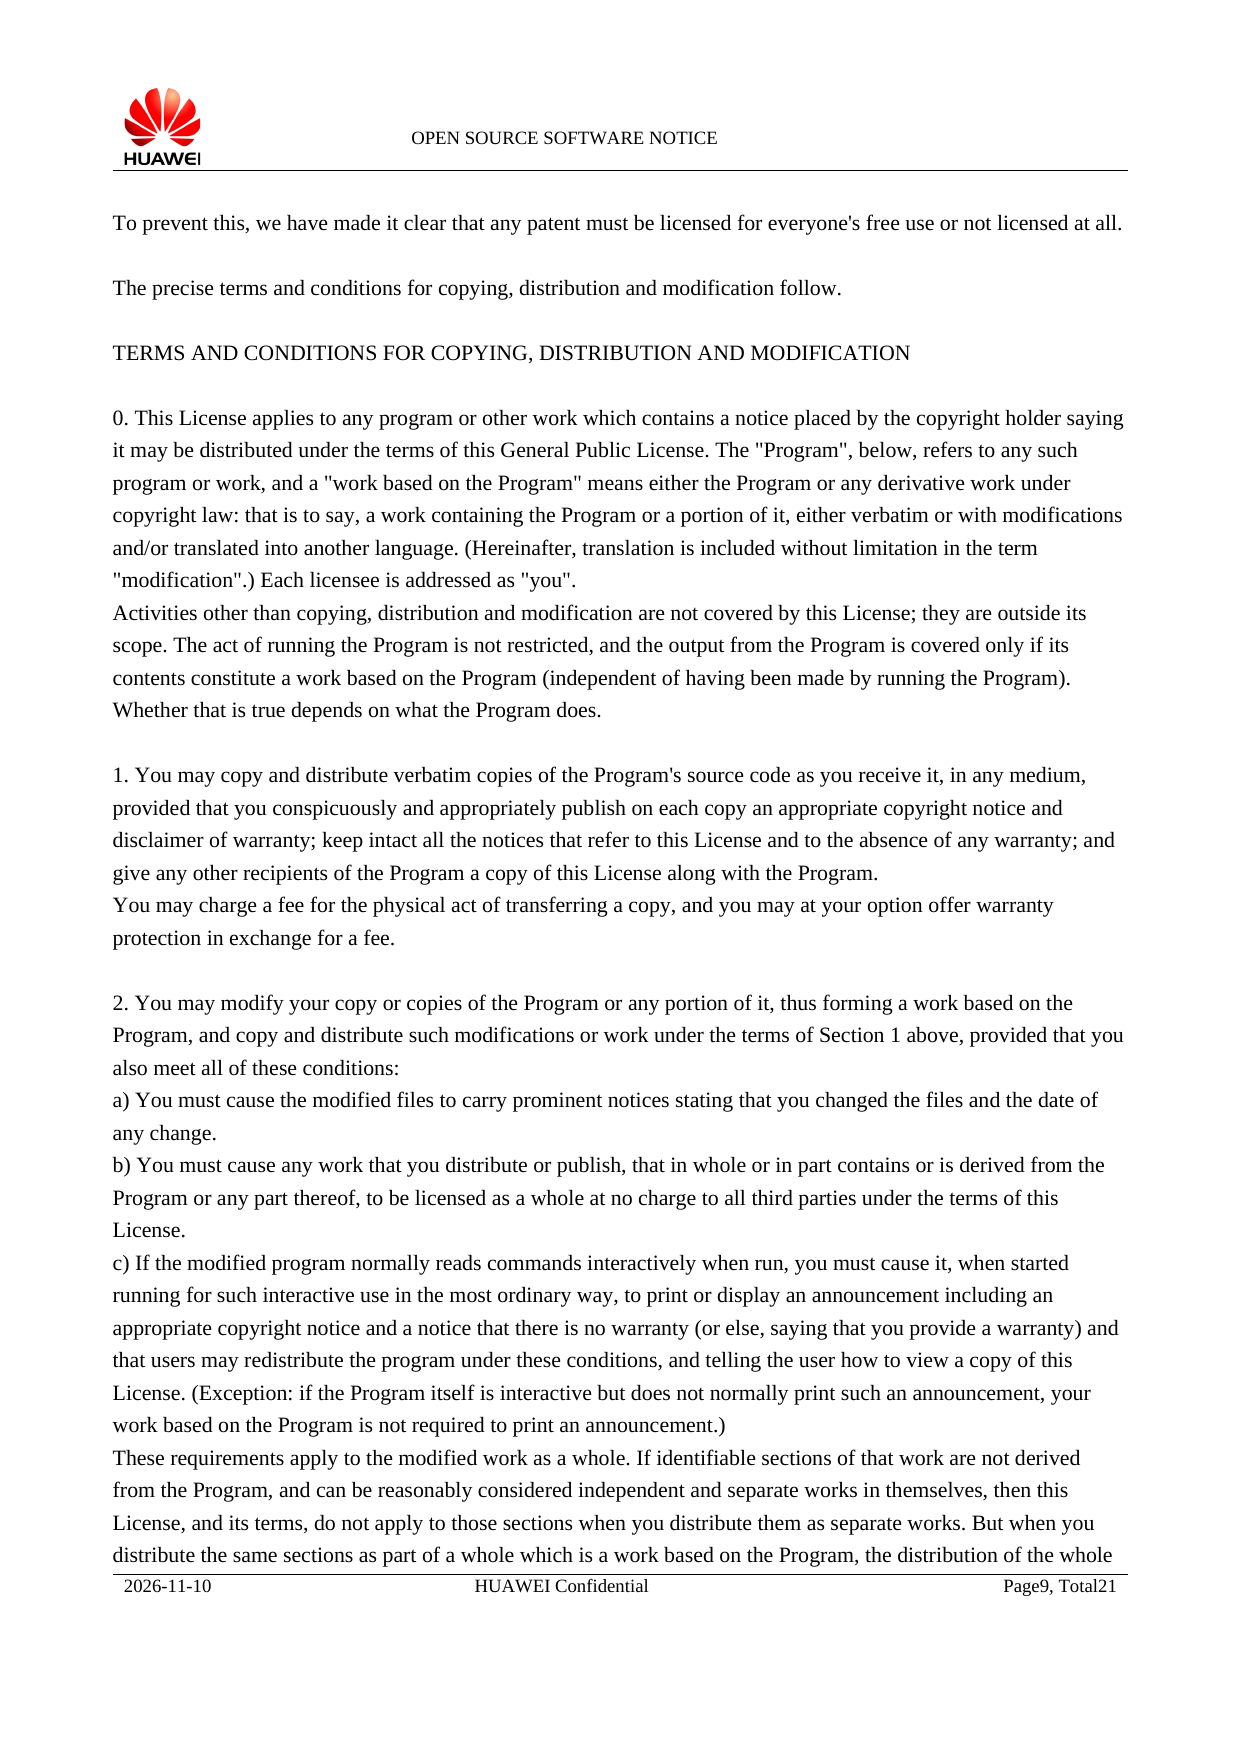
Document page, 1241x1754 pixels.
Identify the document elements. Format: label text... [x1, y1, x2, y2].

picture [124, 88, 201, 165]
